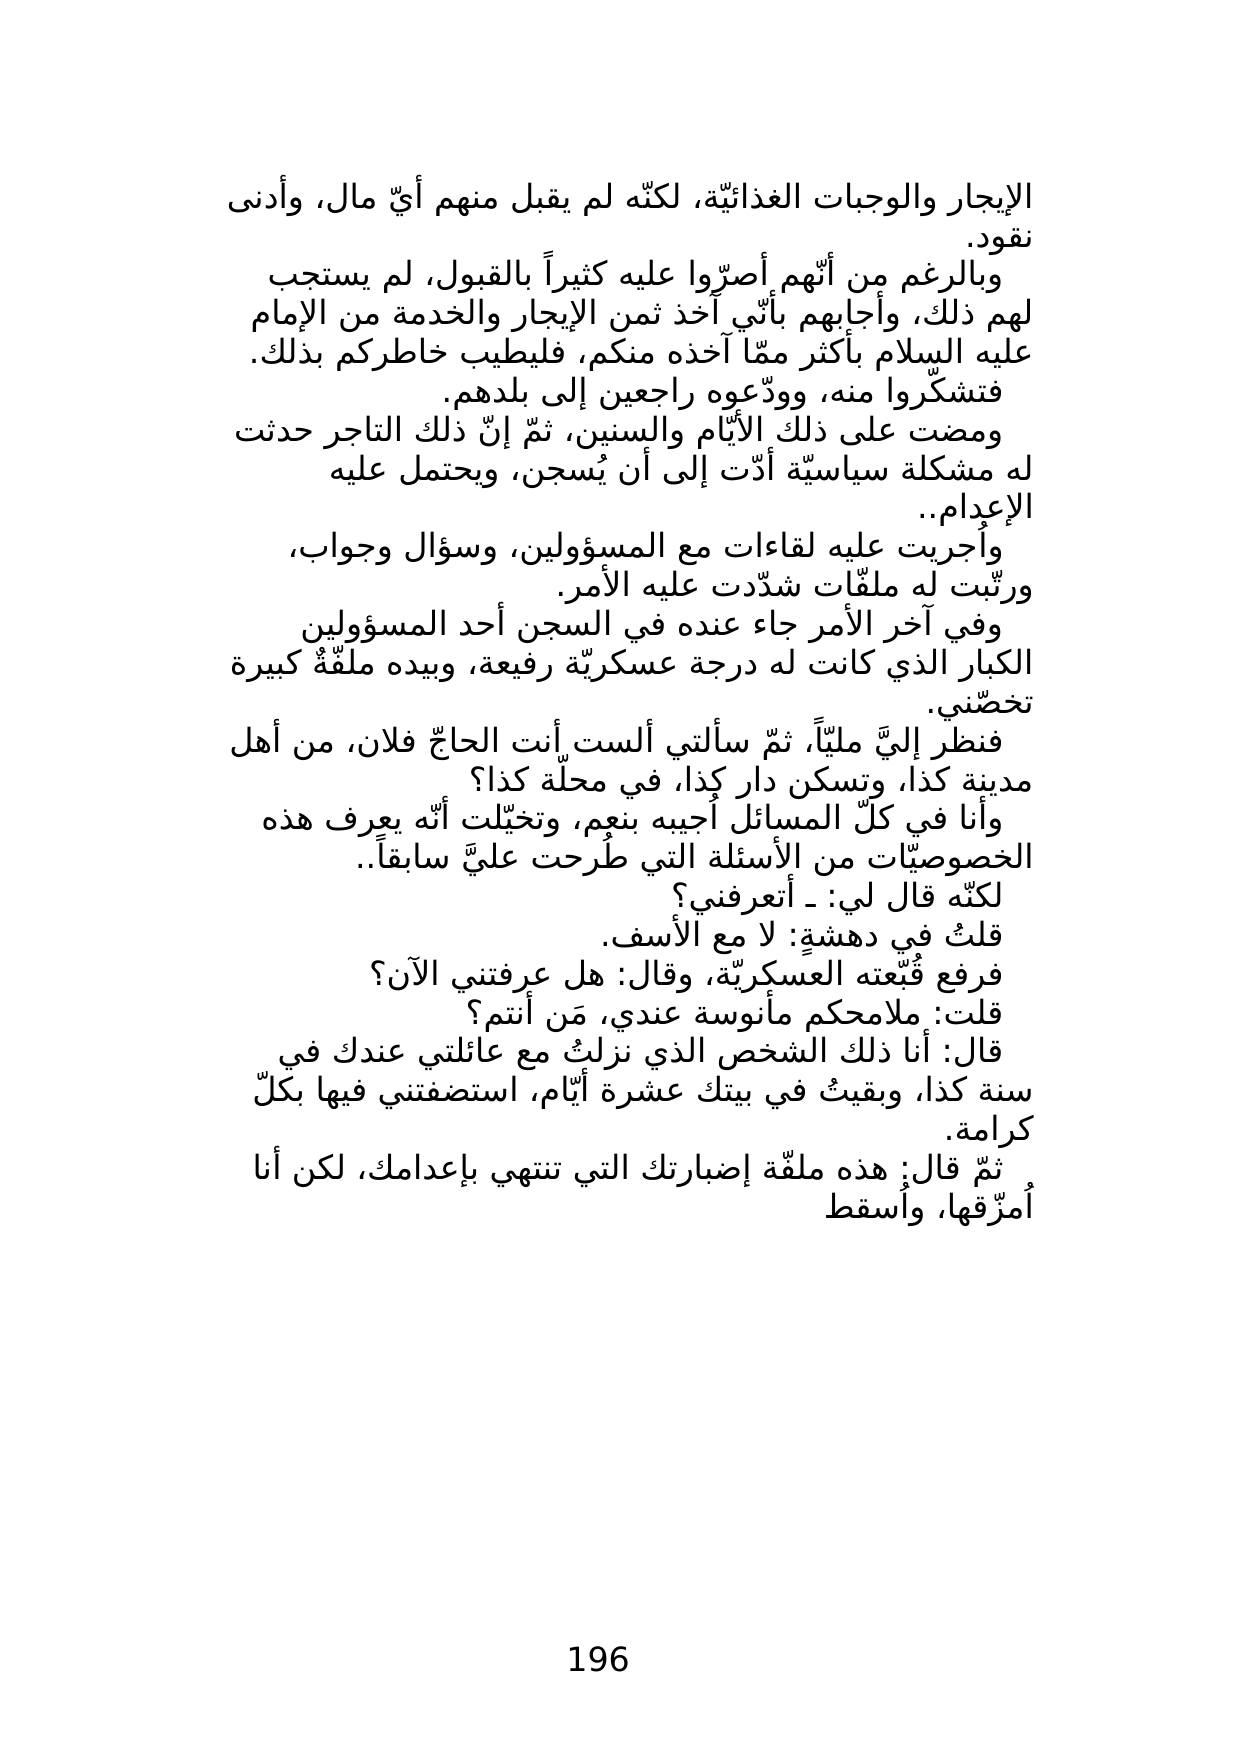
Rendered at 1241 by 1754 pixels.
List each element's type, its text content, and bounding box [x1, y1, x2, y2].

text واُجريت عليه لقاءات مع المسؤولين، وسؤال وجواب، ورتّبت له ملفّات شدّدت عليه الأمر. [222, 527, 1033, 604]
text قلت: ملامحكم مأنوسة عندي، مَن أنتم؟ [222, 993, 1033, 1032]
text وفي آخر الأمر جاء عنده في السجن أحد المسؤولين الكبار الذي كانت له درجة عسكريّة رفيعة، وبيده ملفّةٌ كبيرة تخصّني. [222, 604, 1033, 721]
text الإيجار والوجبات الغذائيّة، لكنّه لم يقبل منهم أيّ مال، وأدنى نقود. [222, 177, 1033, 255]
text لكنّه قال لي: ـ أتعرفني؟ [222, 877, 1033, 915]
text ثمّ قال: هذه ملفّة إضبارتك التي تنتهي بإعدامك، لكن أنا اُمزّقها، واُسقط [222, 1148, 1033, 1226]
text وأنا في كلّ المسائل اُجيبه بنعم، وتخيّلت أنّه يعرف هذه الخصوصيّات من الأسئلة التي طُرحت عليَّ سابقاً.. [222, 799, 1033, 877]
text قال: أنا ذلك الشخص الذي نزلتُ مع عائلتي عندك في سنة كذا، وبقيتُ في بيتك عشرة أيّام، استضفتني فيها بكلّ كرامة. [222, 1032, 1033, 1148]
text فرفع قُبّعته العسكريّة، وقال: هل عرفتني الآن؟ [222, 954, 1033, 993]
text ومضت على ذلك الأيّام والسنين، ثمّ إنّ ذلك التاجر حدثت له مشكلة سياسيّة أدّت إلى أن يُسجن، ويحتمل عليه الإعدام.. [222, 410, 1033, 527]
text قلتُ في دهشةٍ: لا مع الأسف. [222, 915, 1033, 954]
text وبالرغم من أنّهم أصرّوا عليه كثيراً بالقبول، لم يستجب لهم ذلك، وأجابهم بأنّي آخذ ثمن الإيجار والخدمة من الإمام عليه السلام بأكثر ممّا آخذه منكم، فليطيب خاطركم بذلك. [222, 255, 1033, 371]
text فنظر إليَّ مليّاً، ثمّ سألتي ألست أنت الحاجّ فلان، من أهل مدينة كذا، وتسكن دار كذا، في محلّة كذا؟ [222, 721, 1033, 799]
text فتشكّروا منه، وودّعوه راجعين إلى بلدهم. [222, 371, 1033, 410]
